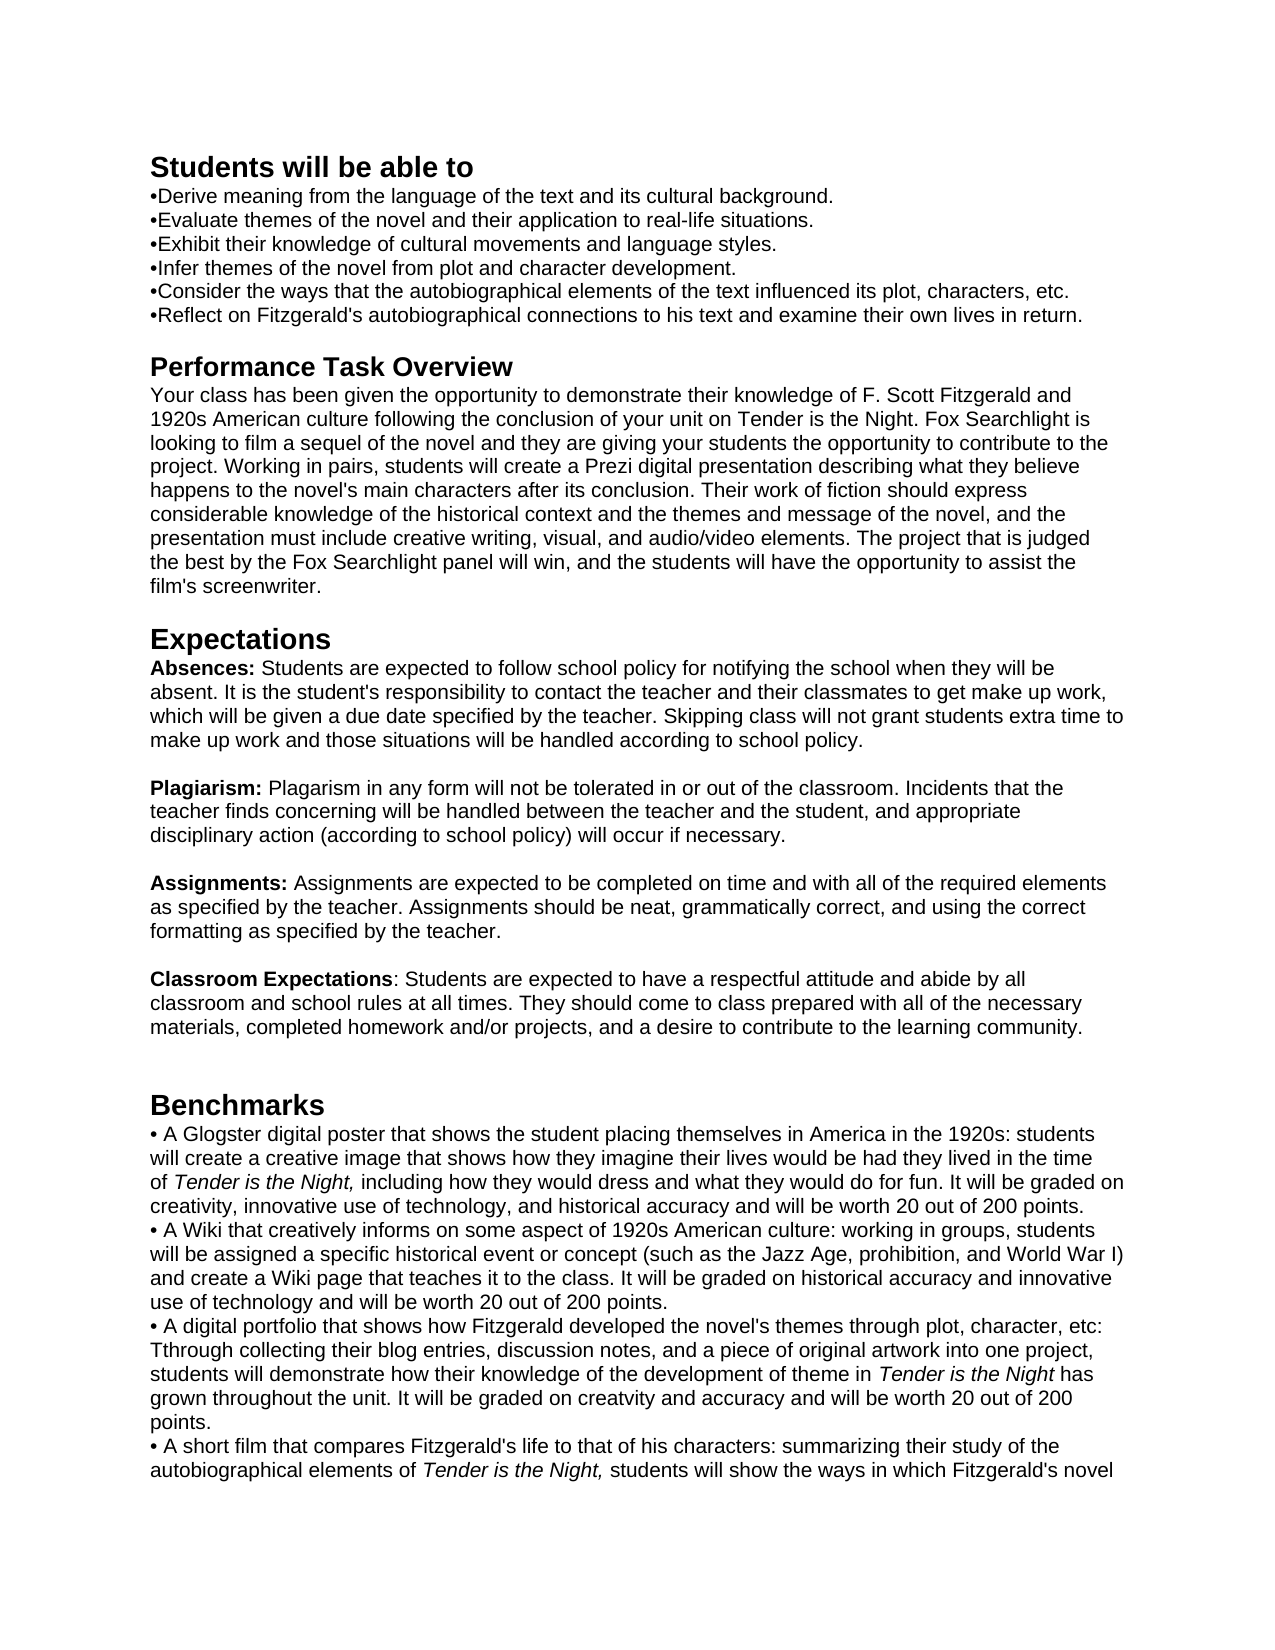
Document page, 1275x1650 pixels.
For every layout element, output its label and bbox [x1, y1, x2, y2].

table_header [150, 150, 1125, 1481]
